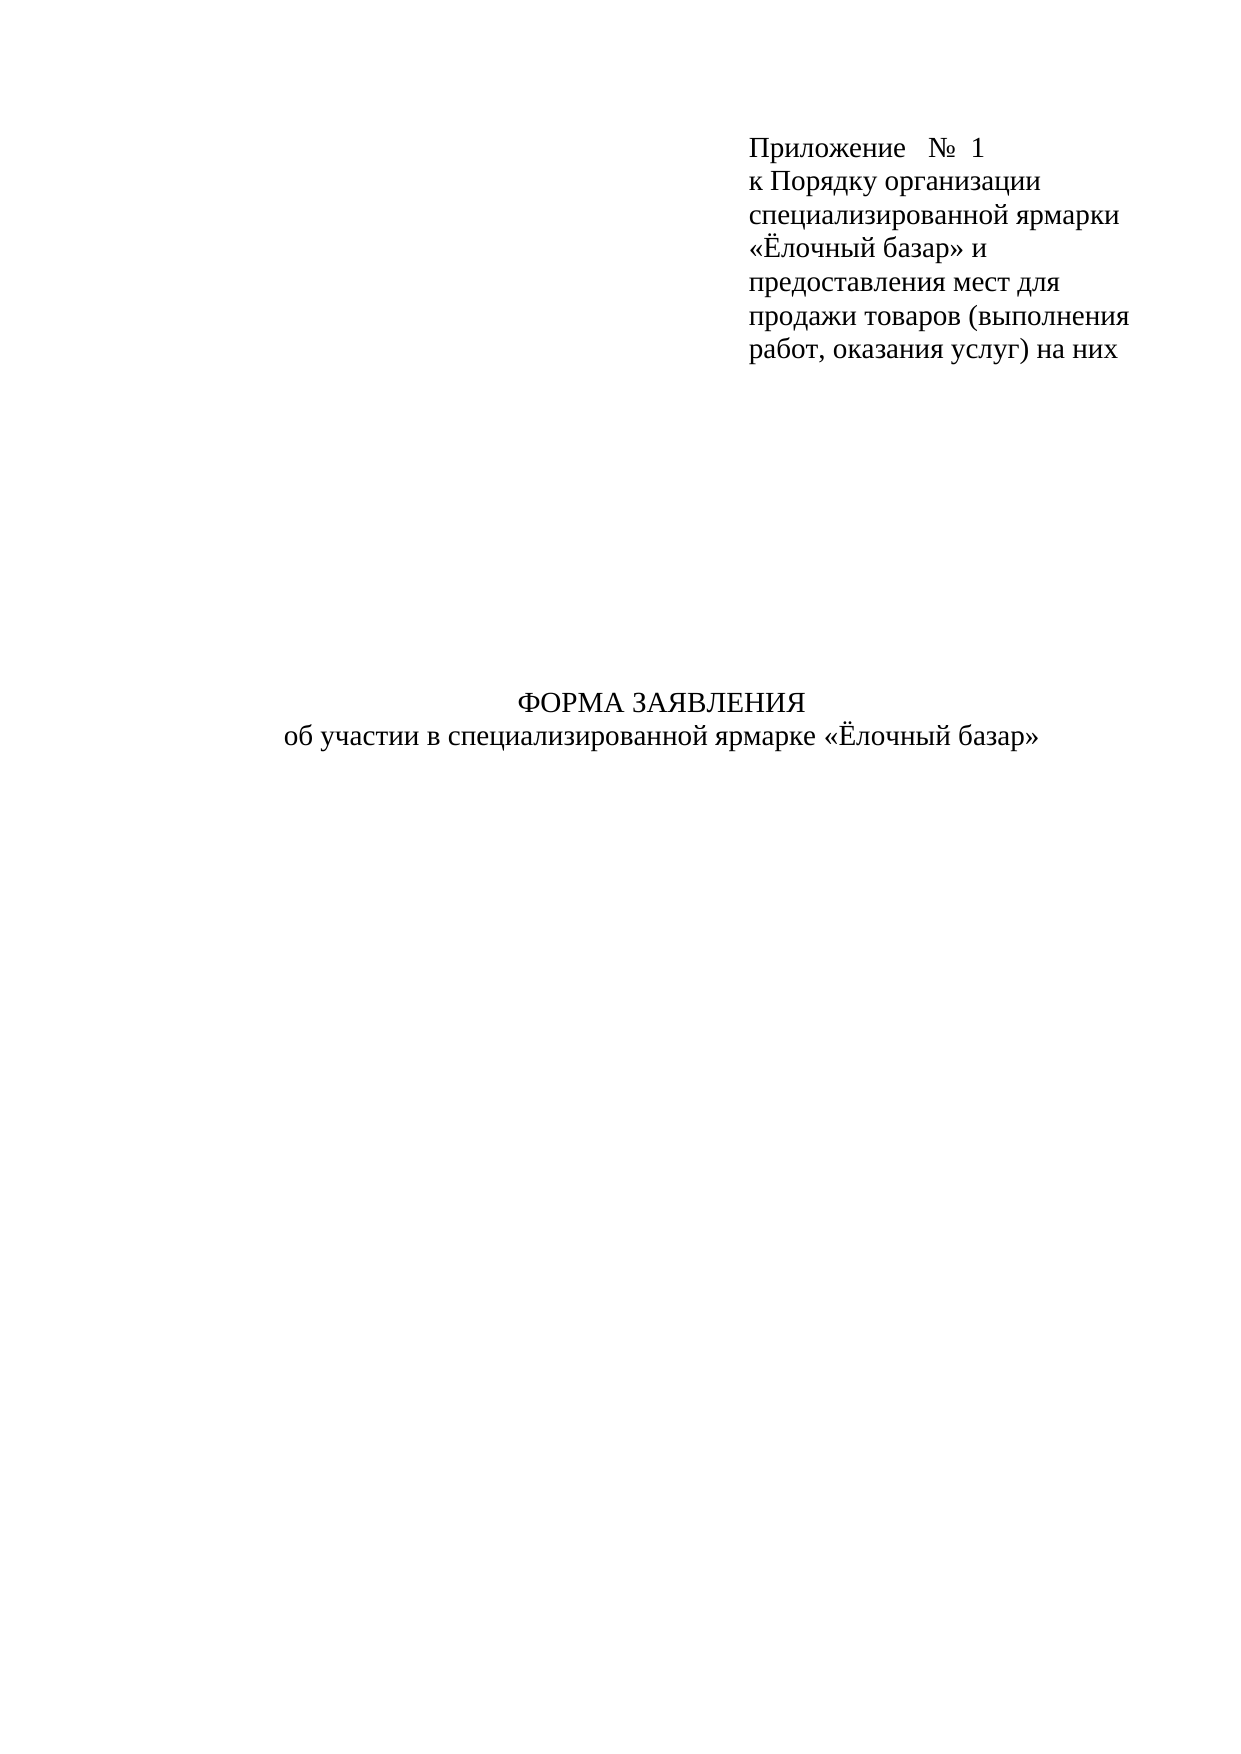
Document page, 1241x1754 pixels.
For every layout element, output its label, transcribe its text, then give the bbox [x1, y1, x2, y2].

text ФОРМА ЗАЯВЛЕНИЯ [148, 685, 1175, 718]
table_header Приложение № 1 к Порядку организации специализированной ярмарки «Ёлочный базар» и предоставления мест для продажи товаров (выполнения работ, оказания услуг) на них [737, 130, 1175, 383]
text об участии в специализированной ярмарке «Ёлочный базар» [148, 718, 1175, 752]
